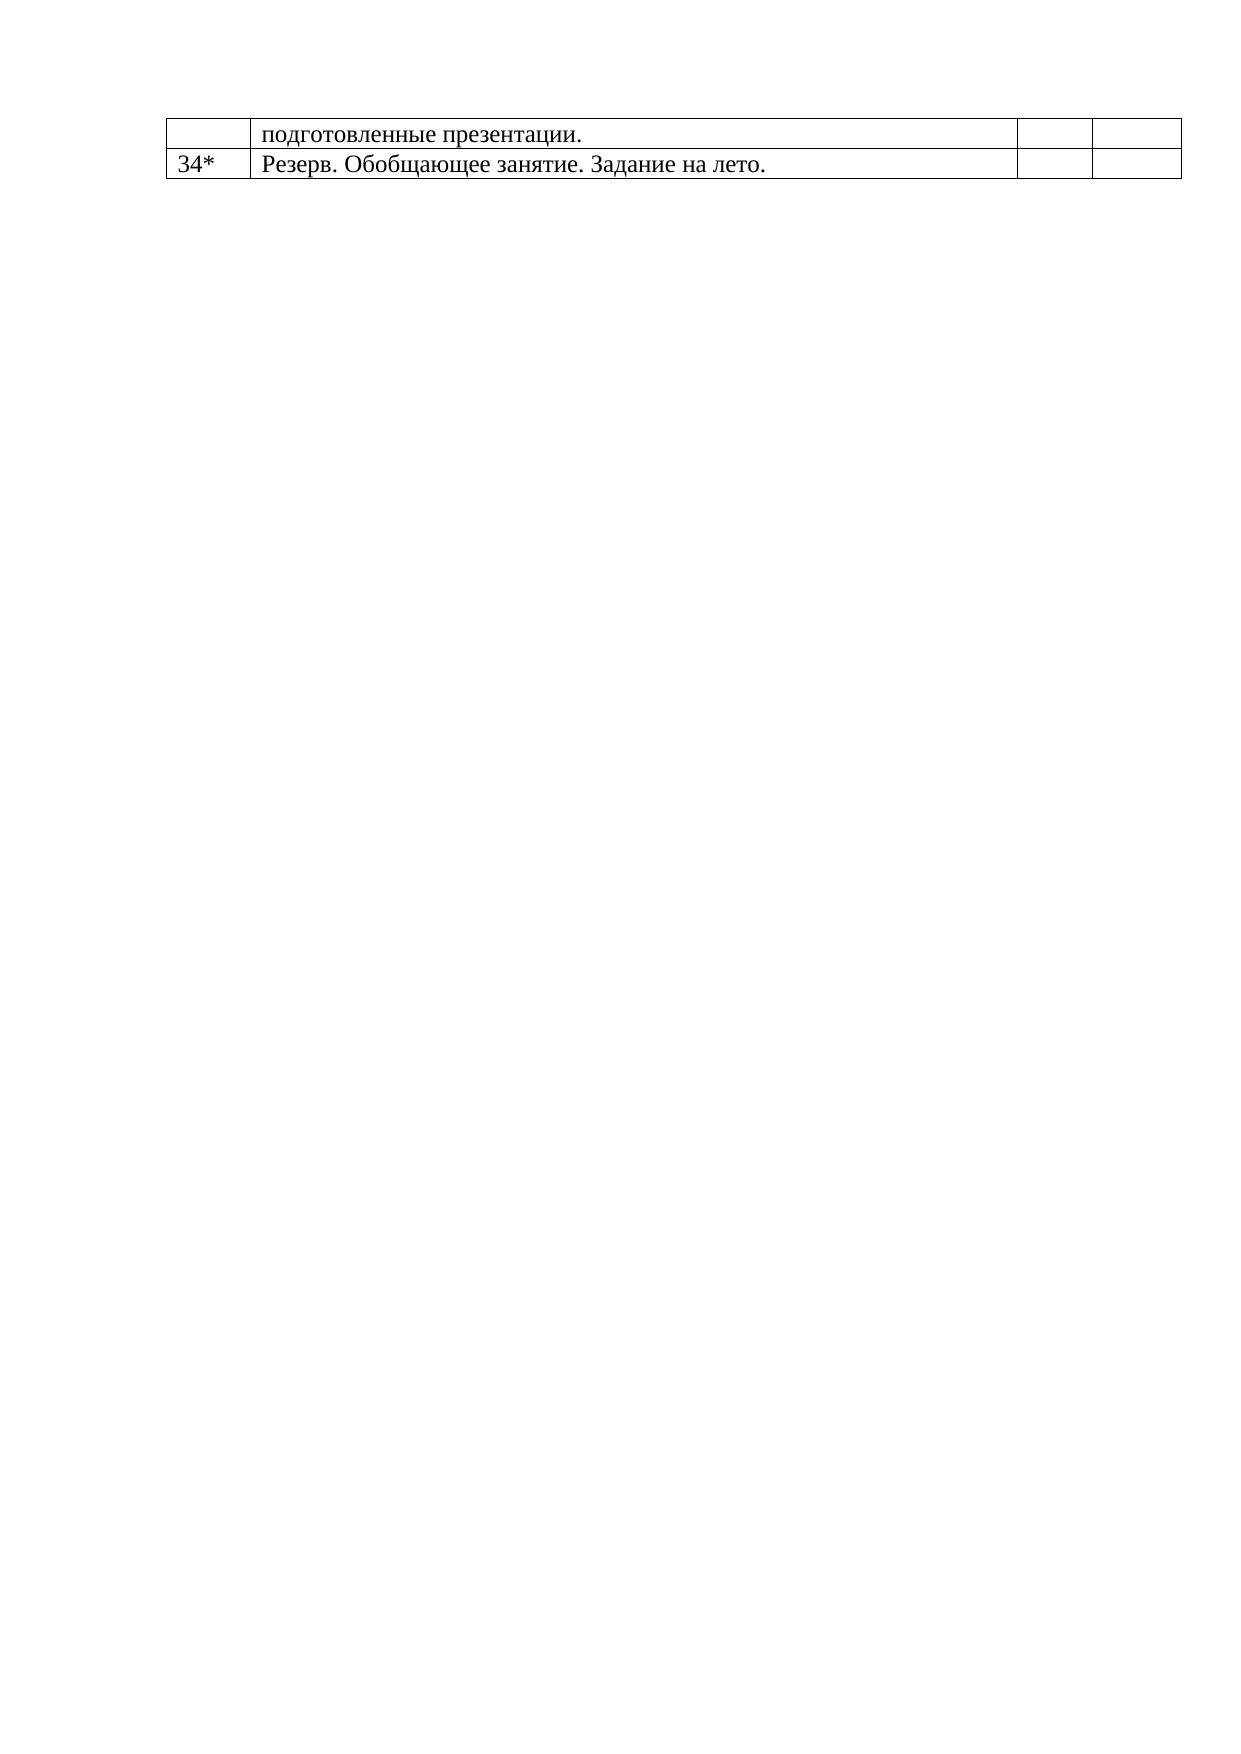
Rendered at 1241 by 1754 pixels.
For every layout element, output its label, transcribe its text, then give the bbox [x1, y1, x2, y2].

table_cell [1093, 149, 1181, 178]
table_cell [1018, 119, 1092, 148]
table_cell 33 [167, 119, 250, 148]
table_cell [1093, 119, 1181, 148]
table_cell Резерв. Обобщающее занятие. Задание на лето. [251, 149, 1017, 178]
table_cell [251, 119, 1017, 148]
table_cell 34* [167, 149, 250, 178]
table_cell [1018, 149, 1092, 178]
